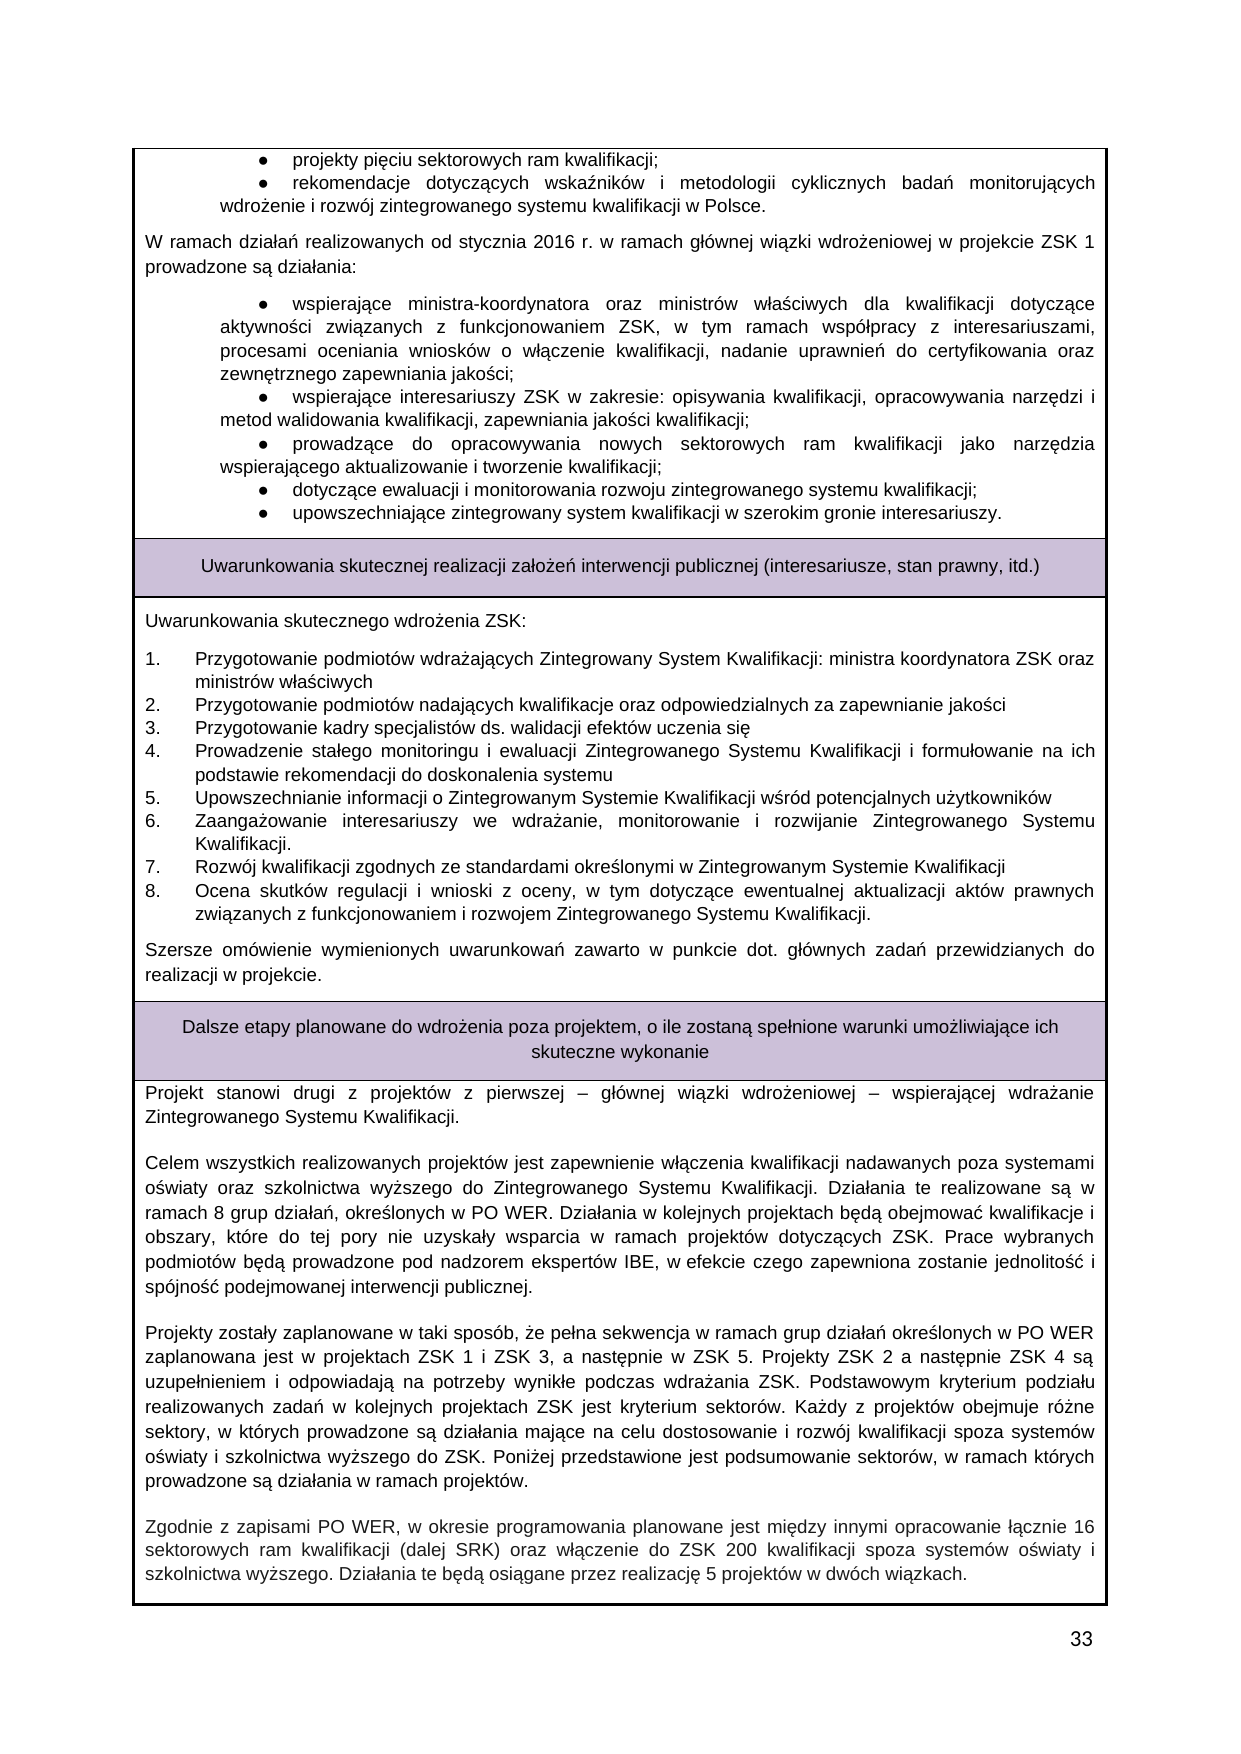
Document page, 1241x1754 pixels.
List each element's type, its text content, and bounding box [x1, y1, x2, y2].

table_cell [135, 1081, 1105, 1603]
table_cell Uwarunkowania skutecznej realizacji założeń interwencji publicznej (interesariusze, stan prawny, itd.) [135, 539, 1105, 596]
table_cell Uwarunkowania skutecznego wdrożenia ZSK: Przygotowanie podmiotów wdrażających Zintegrowany System Kwalifikacji: ministra koordynatora ZSK oraz ministrów właściwych Przygotowanie podmiotów nadających kwalifikacje oraz odpowiedzialnych za zapewnianie jakości Przygotowanie kadry specjalistów ds. walidacji efektów uczenia się Prowadzenie stałego monitoringu i ewaluacji Zintegrowanego Systemu Kwalifikacji i formułowanie na ich podstawie rekomendacji do doskonalenia systemu Upowszechnianie informacji o Zintegrowanym Systemie Kwalifikacji wśród potencjalnych użytkowników Zaangażowanie interesariuszy we wdrażanie, monitorowanie i rozwijanie Zintegrowanego Systemu Kwalifikacji. Rozwój kwalifikacji zgodnych ze standardami określonymi w Zintegrowanym Systemie Kwalifikacji Ocena skutków regulacji i wnioski z oceny, w tym dotyczące ewentualnej aktualizacji aktów prawnych związanych z funkcjonowaniem i rozwojem Zintegrowanego Systemu Kwalifikacji. Szersze omówienie wymienionych uwarunkowań zawarto w punkcie dot. głównych zadań przewidzianych do realizacji w projekcie. [135, 598, 1105, 1001]
table_cell Dalsze etapy planowane do wdrożenia poza projektem, o ile zostaną spełnione warunki umożliwiające ich skuteczne wykonanie [135, 1002, 1105, 1080]
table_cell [135, 149, 1105, 538]
